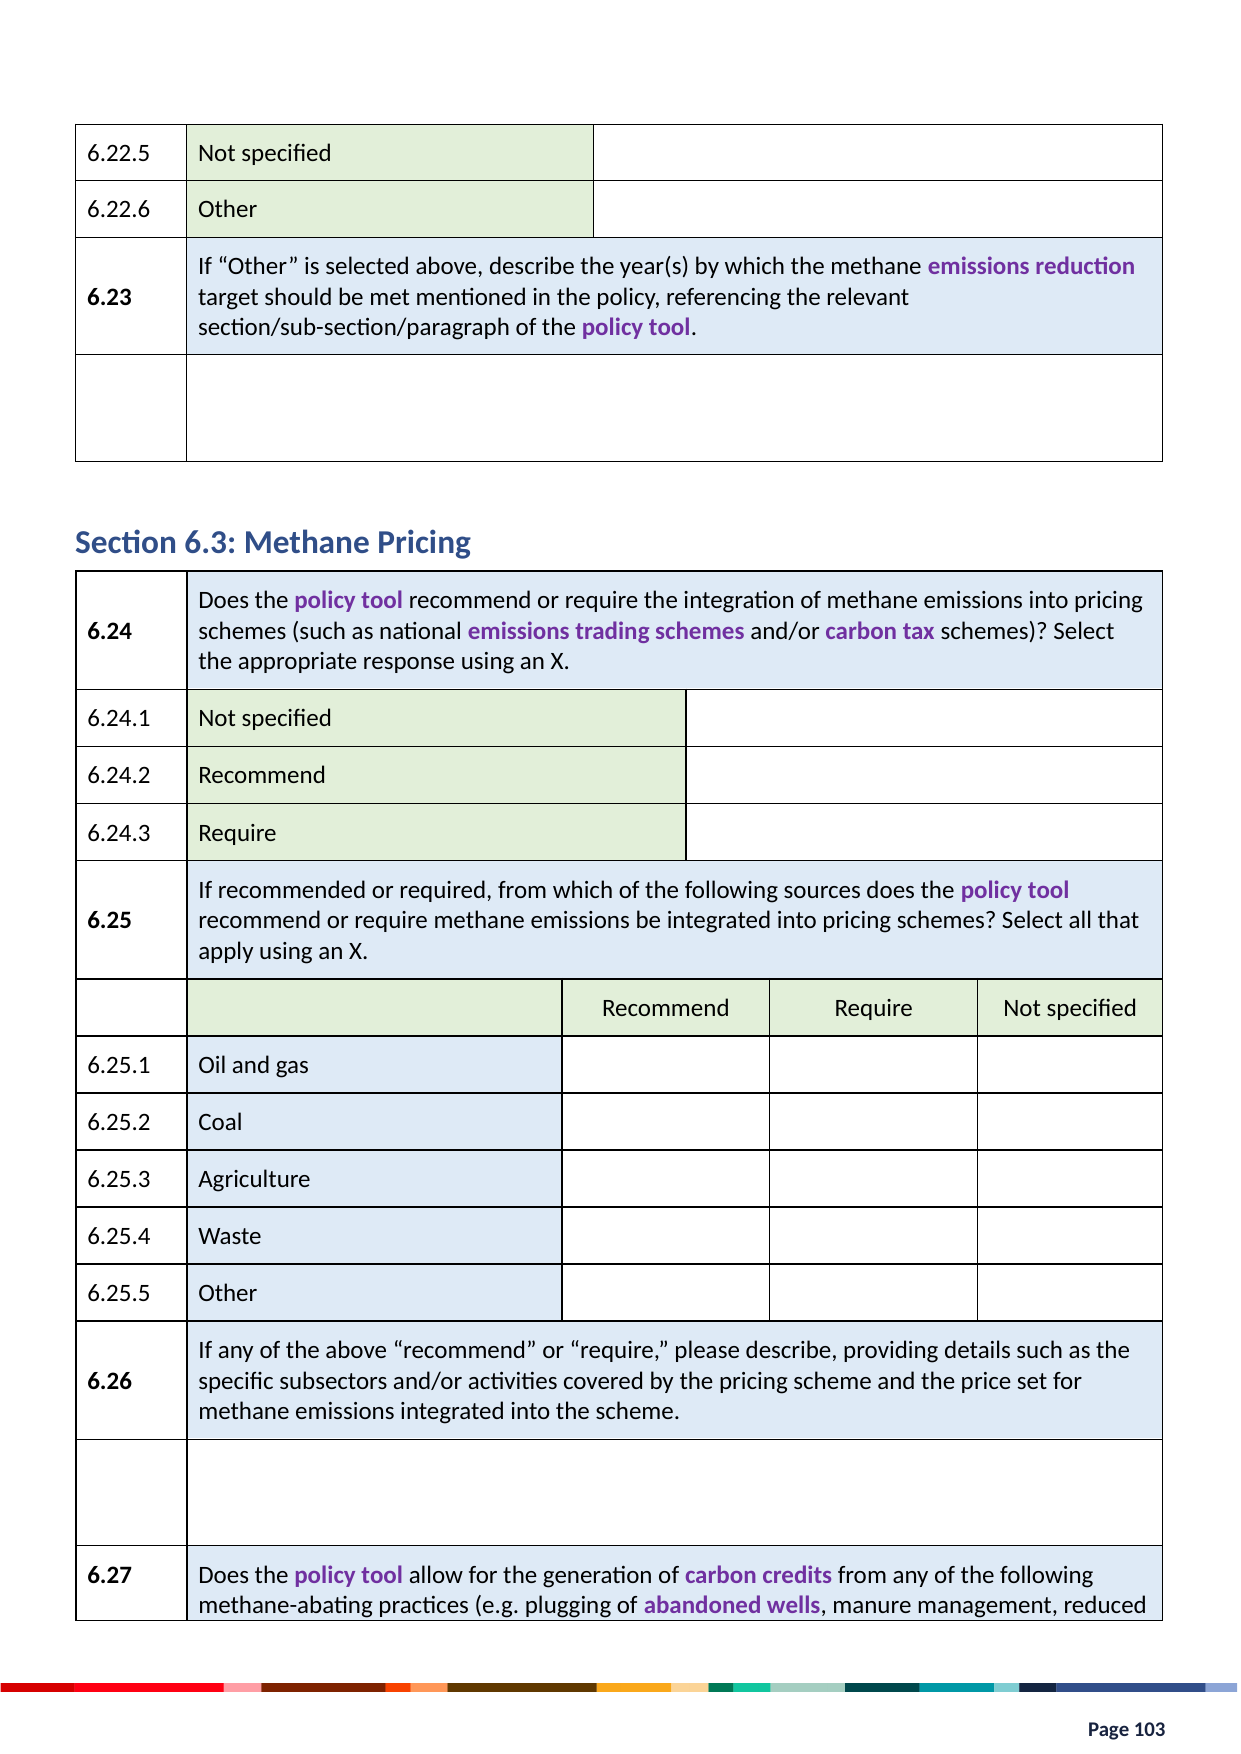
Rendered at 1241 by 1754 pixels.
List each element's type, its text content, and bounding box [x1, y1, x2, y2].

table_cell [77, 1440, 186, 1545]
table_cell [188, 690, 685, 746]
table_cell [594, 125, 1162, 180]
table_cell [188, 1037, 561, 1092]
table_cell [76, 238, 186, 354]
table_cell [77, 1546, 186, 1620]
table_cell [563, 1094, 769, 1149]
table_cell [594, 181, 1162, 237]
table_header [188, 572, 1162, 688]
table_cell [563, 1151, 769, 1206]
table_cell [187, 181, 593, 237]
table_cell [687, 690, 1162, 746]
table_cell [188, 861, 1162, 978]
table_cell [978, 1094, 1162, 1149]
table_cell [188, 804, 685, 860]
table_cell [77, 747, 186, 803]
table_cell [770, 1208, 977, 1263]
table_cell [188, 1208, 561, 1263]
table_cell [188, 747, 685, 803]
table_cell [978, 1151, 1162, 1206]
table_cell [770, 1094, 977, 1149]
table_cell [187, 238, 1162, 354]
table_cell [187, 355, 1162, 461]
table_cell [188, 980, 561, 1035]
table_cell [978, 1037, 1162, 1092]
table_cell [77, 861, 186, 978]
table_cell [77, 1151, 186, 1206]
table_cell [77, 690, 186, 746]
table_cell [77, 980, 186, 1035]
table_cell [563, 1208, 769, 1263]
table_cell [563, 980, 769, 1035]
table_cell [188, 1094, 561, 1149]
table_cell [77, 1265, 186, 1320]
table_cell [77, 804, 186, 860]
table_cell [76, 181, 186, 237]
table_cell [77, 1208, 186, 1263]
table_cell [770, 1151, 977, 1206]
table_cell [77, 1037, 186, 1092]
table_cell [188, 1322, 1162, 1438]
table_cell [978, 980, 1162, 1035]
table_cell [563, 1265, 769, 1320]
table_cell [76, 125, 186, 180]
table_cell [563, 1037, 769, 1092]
picture [0, 1683, 1236, 1692]
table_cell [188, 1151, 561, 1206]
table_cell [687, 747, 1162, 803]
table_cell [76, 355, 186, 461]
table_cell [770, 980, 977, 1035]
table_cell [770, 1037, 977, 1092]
subtitle Section 6.3: Methane Pricing [75, 521, 1165, 562]
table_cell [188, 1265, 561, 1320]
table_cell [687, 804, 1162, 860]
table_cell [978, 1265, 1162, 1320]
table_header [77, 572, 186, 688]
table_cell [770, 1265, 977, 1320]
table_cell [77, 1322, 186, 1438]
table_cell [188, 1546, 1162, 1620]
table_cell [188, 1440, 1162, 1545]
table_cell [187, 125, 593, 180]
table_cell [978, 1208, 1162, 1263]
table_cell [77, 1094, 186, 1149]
